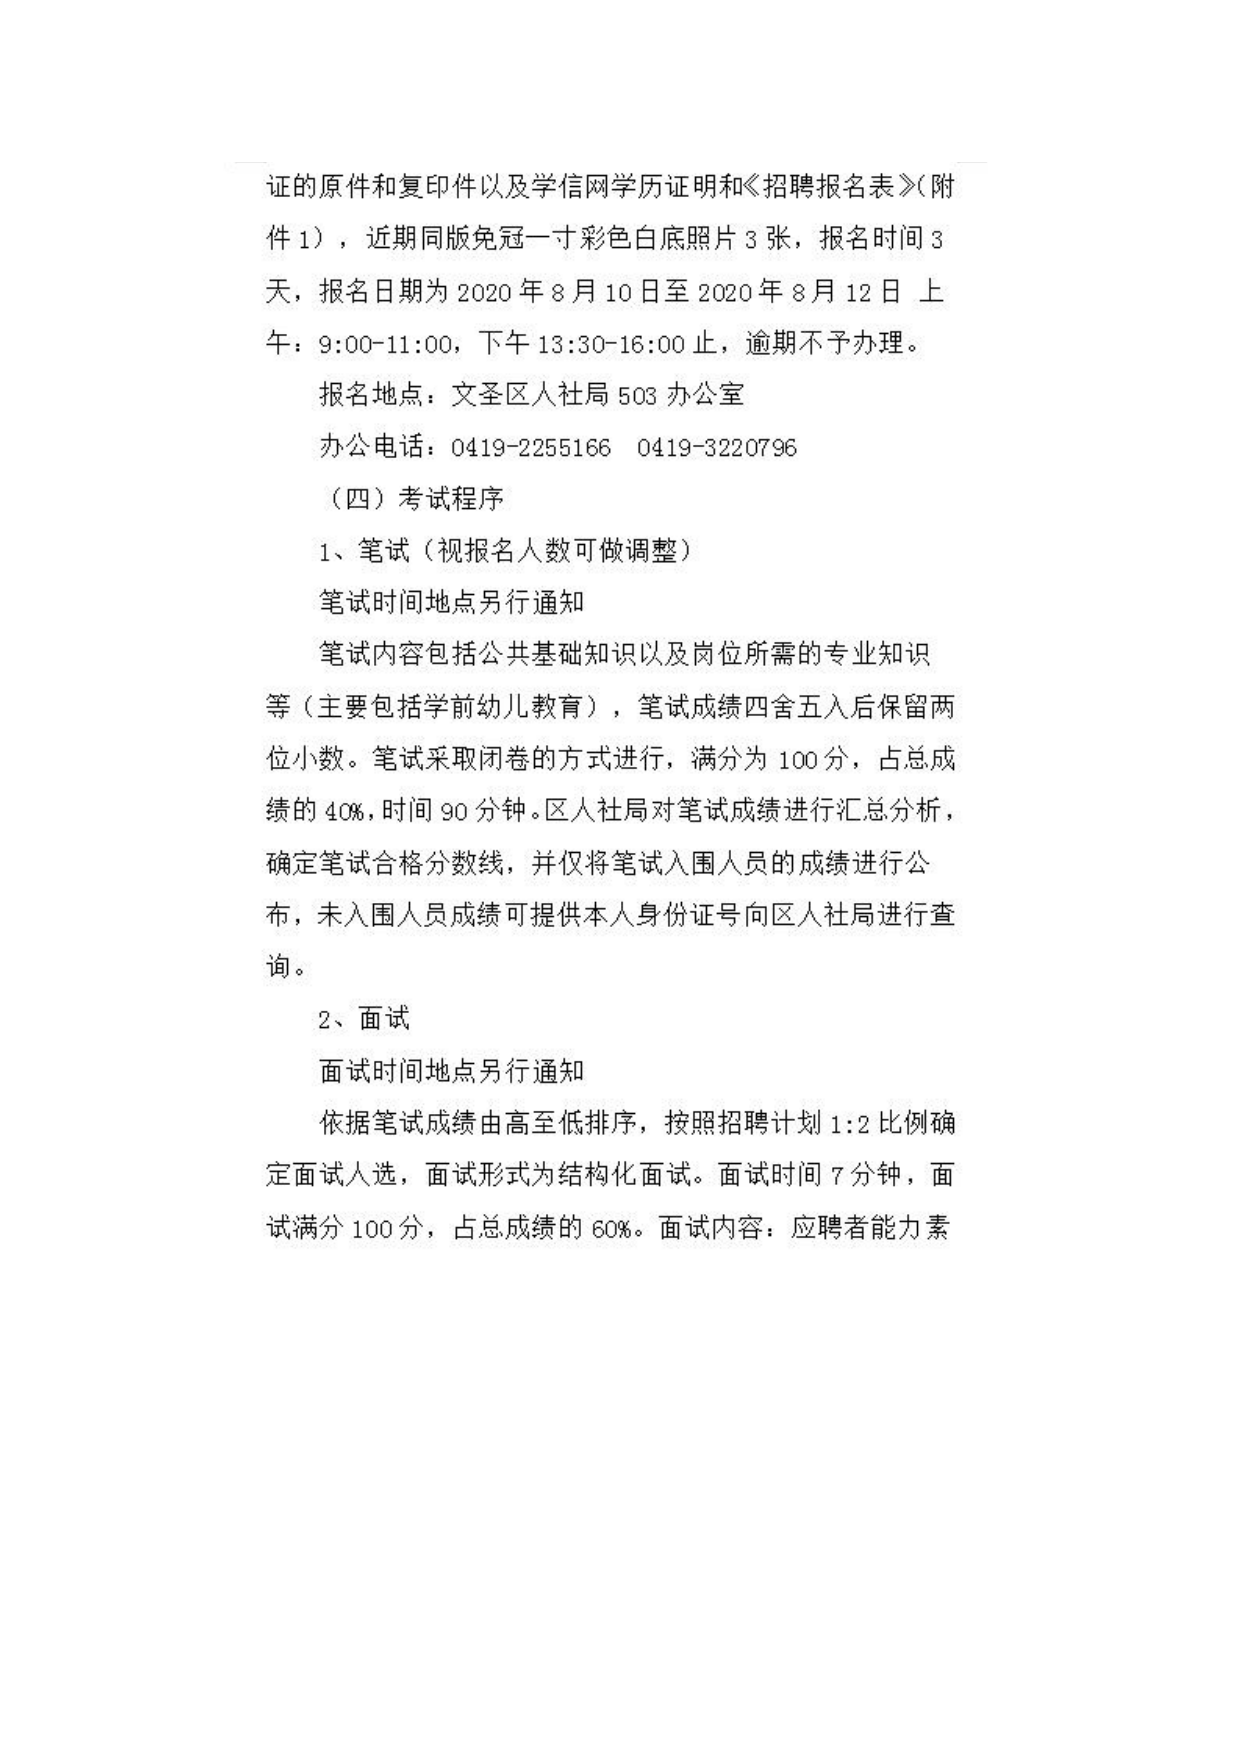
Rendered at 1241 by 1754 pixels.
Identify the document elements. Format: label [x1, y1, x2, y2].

picture [212, 162, 1028, 1310]
